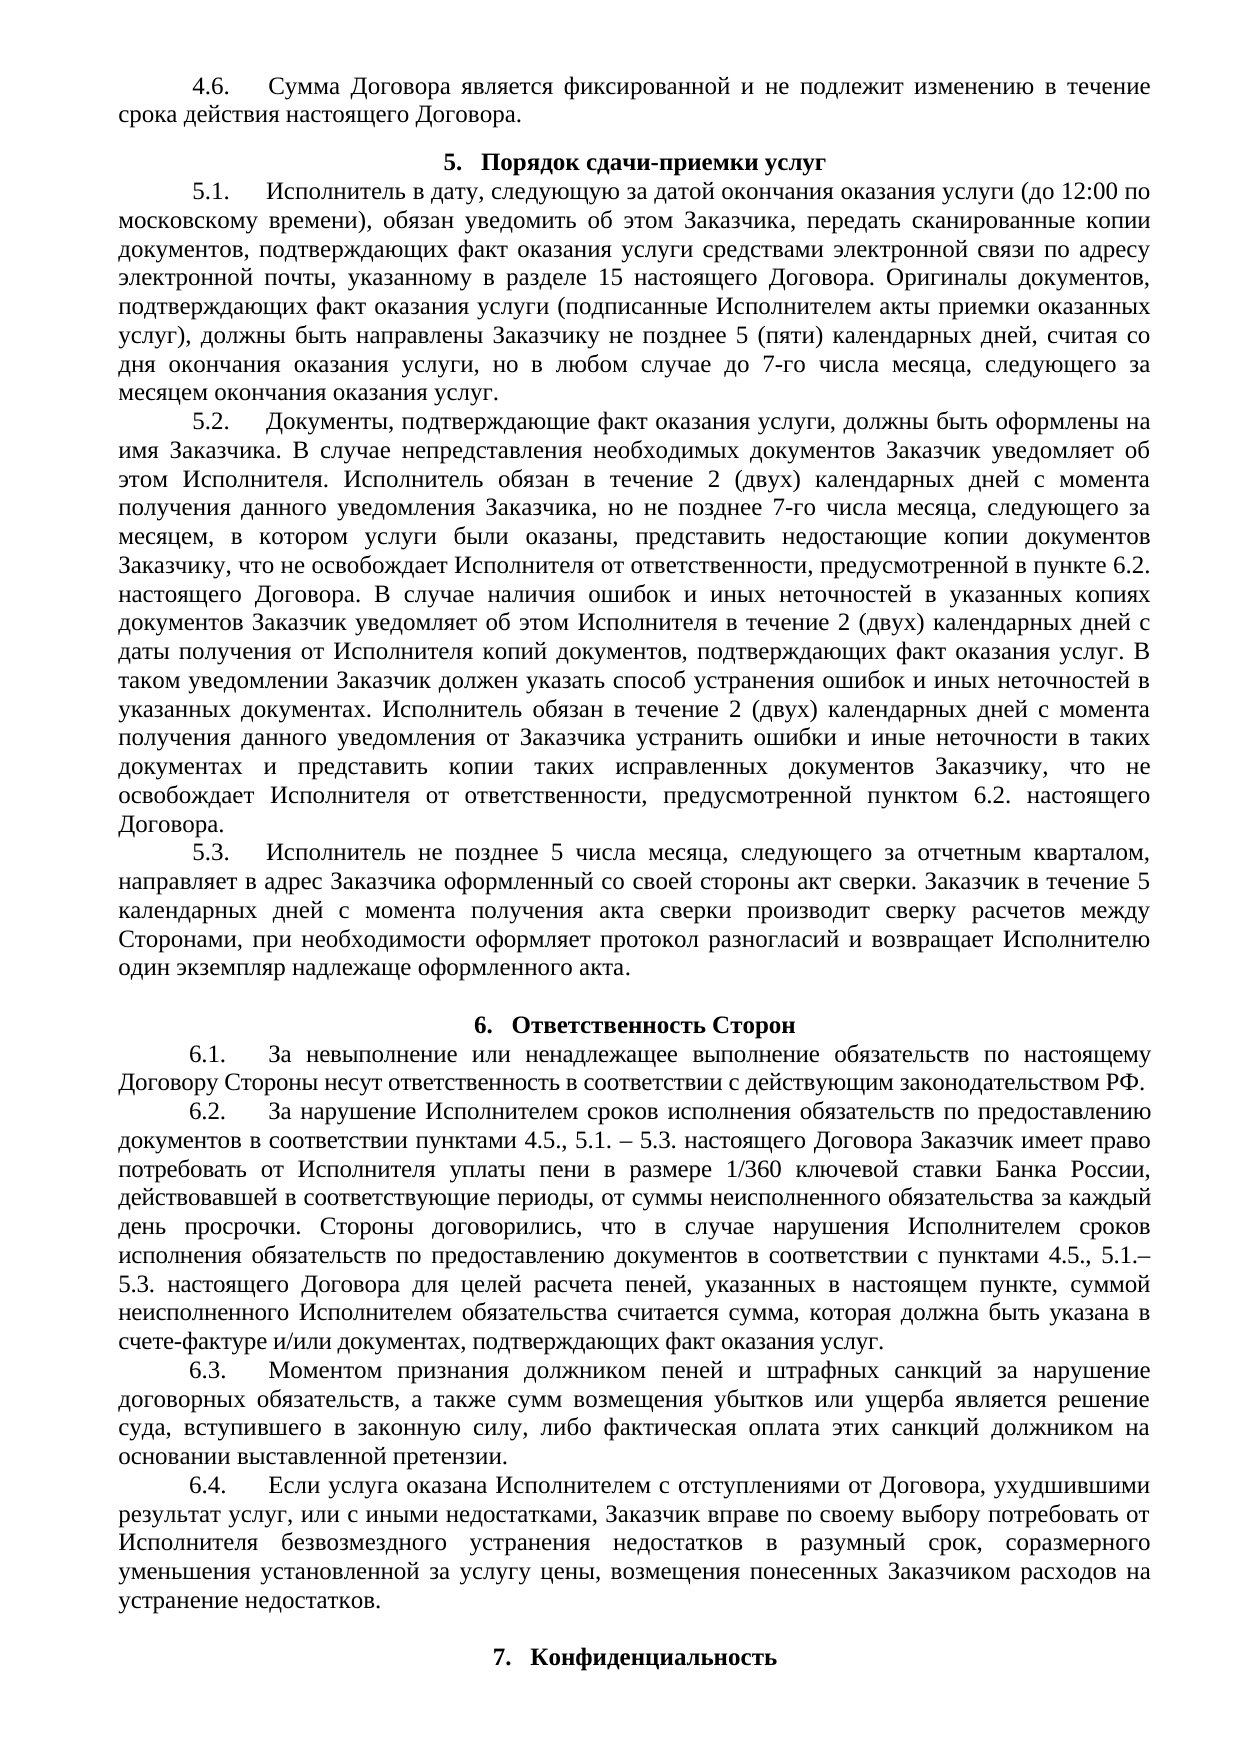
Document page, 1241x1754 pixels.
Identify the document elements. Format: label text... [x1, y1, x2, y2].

list Если услуга оказана Исполнителем с отступлениями от Договора, ухудшившими результат услуг, или с иными недостатками, Заказчик вправе по своему выбору потребовать от Исполнителя безвозмездного устранения недостатков в разумный срок, соразмерного уменьшения установленной за услугу цены, возмещения понесенных Заказчиком расходов на устранение недостатков. [118, 1470, 1152, 1614]
list Исполнитель не позднее 5 числа месяца, следующего за отчетным кварталом, направляет в адрес Заказчика оформленный со своей стороны акт сверки. Заказчик в течение 5 календарных дней с момента получения акта сверки производит сверку расчетов между Сторонами, при необходимости оформляет протокол разногласий и возвращает Исполнителю один экземпляр надлежаще оформленного акта. [118, 837, 1152, 981]
list За нарушение Исполнителем сроков исполнения обязательств по предоставлению документов в соответствии пунктами 4.5., 5.1. – 5.3. настоящего Договора Заказчик имеет право потребовать от Исполнителя уплаты пени в размере 1/360 ключевой ставки Банка России, действовавшей в соответствующие периоды, от суммы неисполненного обязательства за каждый день просрочки. Стороны договорились, что в случае нарушения Исполнителем сроков исполнения обязательств по предоставлению документов в соответствии с пунктами 4.5., 5.1.– 5.3. настоящего Договора для целей расчета пеней, указанных в настоящем пункте, суммой неисполненного Исполнителем обязательства считается сумма, которая должна быть указана в счете-фактуре и/или документах, подтверждающих факт оказания услуг. [118, 1096, 1152, 1355]
list Ответственность Сторон [118, 1010, 1152, 1039]
list Конфиденциальность [118, 1642, 1152, 1671]
list Исполнитель в дату, следующую за датой окончания оказания услуги (до 12:00 по московскому времени), обязан уведомить об этом Заказчика, передать сканированные копии документов, подтверждающих факт оказания услуги средствами электронной связи по адресу электронной почты, указанному в разделе 15 настоящего Договора. Оригиналы документов, подтверждающих факт оказания услуги (подписанные Исполнителем акты приемки оказанных услуг), должны быть направлены Заказчику не позднее 5 (пяти) календарных дней, считая со дня окончания оказания услуги, но в любом случае до 7-го числа месяца, следующего за месяцем окончания оказания услуг. [118, 176, 1152, 406]
list Порядок сдачи-приемки услуг [118, 147, 1152, 176]
list Сумма Договора является фиксированной и не подлежит изменению в течение срока действия настоящего Договора. [118, 71, 1152, 128]
list Моментом признания должником пеней и штрафных санкций за нарушение договорных обязательств, а также сумм возмещения убытков или ущерба является решение суда, вступившего в законную силу, либо фактическая оплата этих санкций должником на основании выставленной претензии. [118, 1355, 1152, 1470]
list За невыполнение или ненадлежащее выполнение обязательств по настоящему Договору Стороны несут ответственность в соответствии с действующим законодательством РФ. [118, 1039, 1152, 1096]
list Документы, подтверждающие факт оказания услуги, должны быть оформлены на имя Заказчика. В случае непредставления необходимых документов Заказчик уведомляет об этом Исполнителя. Исполнитель обязан в течение 2 (двух) календарных дней с момента получения данного уведомления Заказчика, но не позднее 7-го числа месяца, следующего за месяцем, в котором услуги были оказаны, представить недостающие копии документов Заказчику, что не освобождает Исполнителя от ответственности, предусмотренной в пункте 6.2. настоящего Договора. В случае наличия ошибок и иных неточностей в указанных копиях документов Заказчик уведомляет об этом Исполнителя в течение 2 (двух) календарных дней с даты получения от Исполнителя копий документов, подтверждающих факт оказания услуг. В таком уведомлении Заказчик должен указать способ устранения ошибок и иных неточностей в указанных документах. Исполнитель обязан в течение 2 (двух) календарных дней с момента получения данного уведомления от Заказчика устранить ошибки и иные неточности в таких документах и представить копии таких исправленных документов Заказчику, что не освобождает Исполнителя от ответственности, предусмотренной пунктом 6.2. настоящего Договора. [118, 406, 1152, 837]
